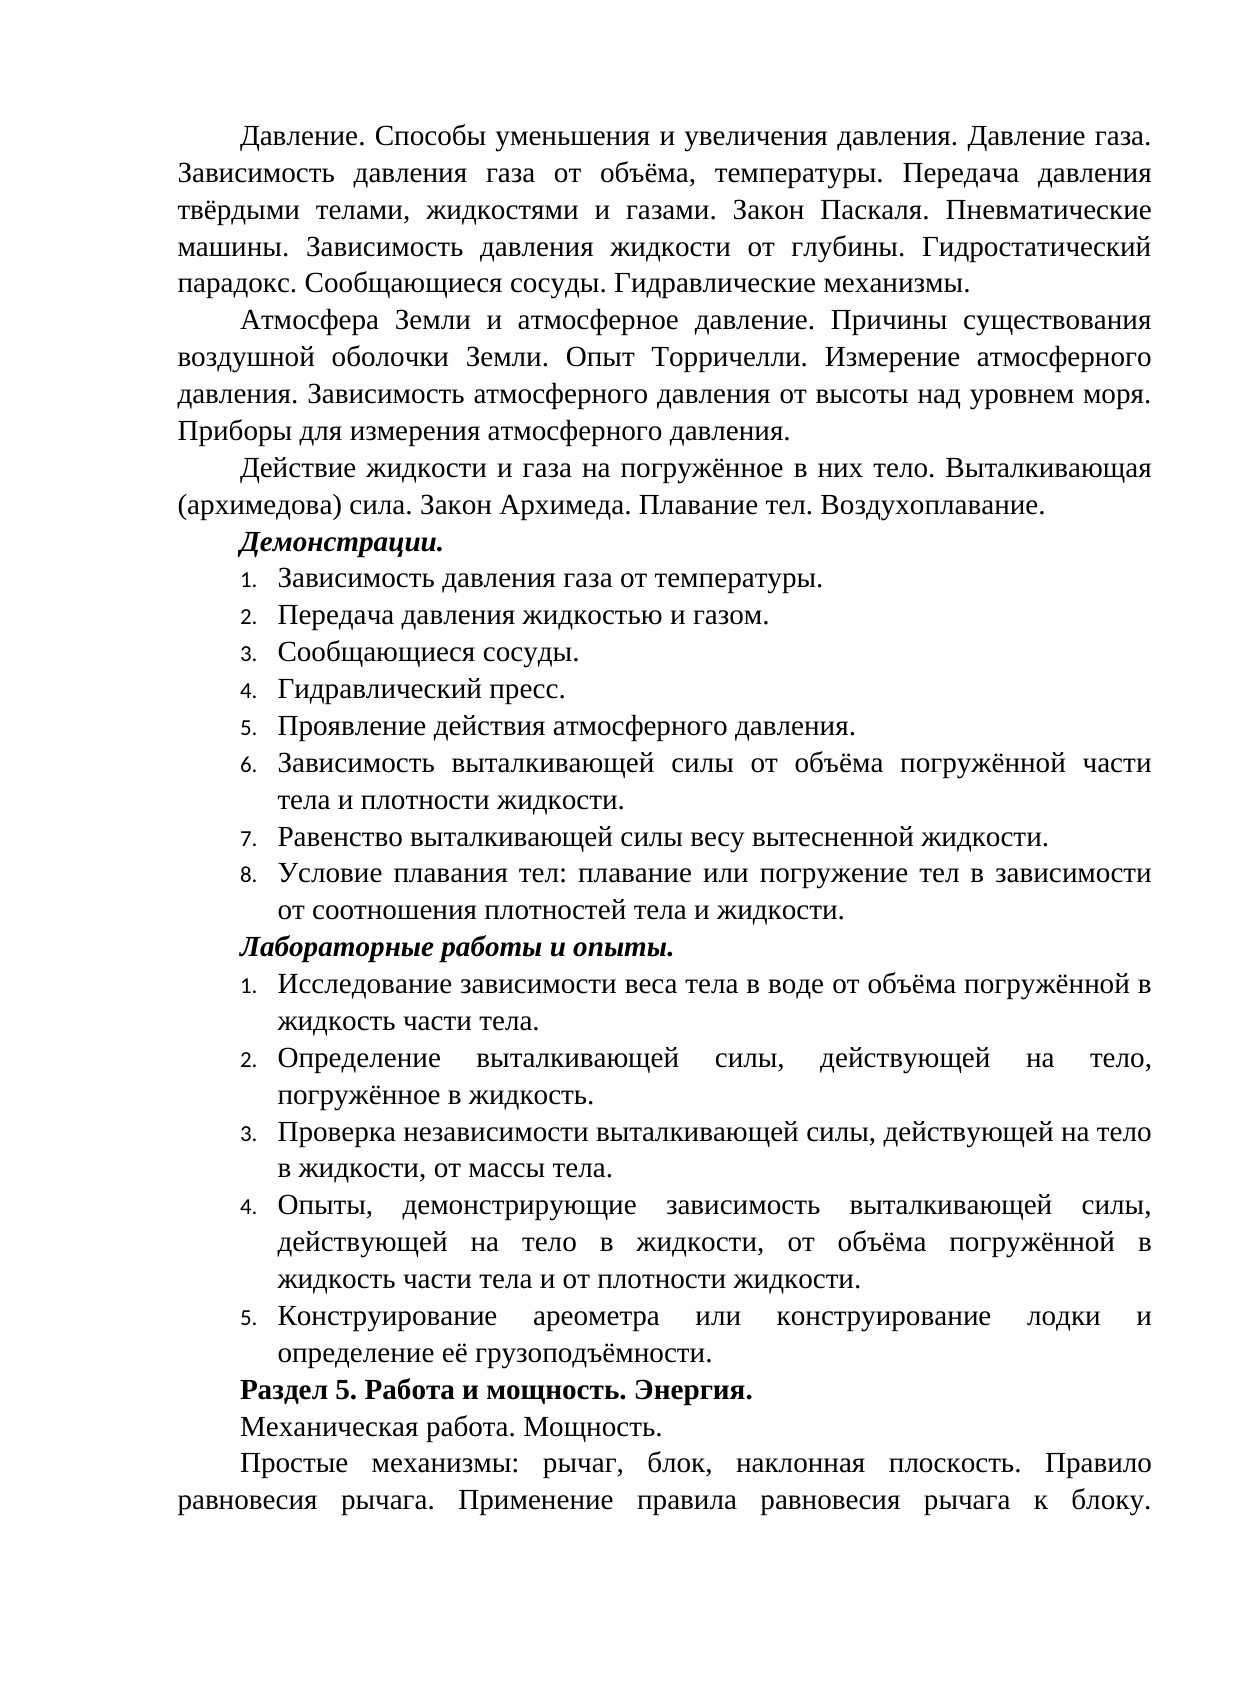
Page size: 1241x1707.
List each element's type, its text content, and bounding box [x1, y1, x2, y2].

text Раздел 5. Работа и мощность. Энергия. [177, 1372, 1152, 1405]
text Действие жидкости и газа на погружённое в них тело. Выталкивающая (архимедова) сила. Закон Архимеда. Плавание тел. Воздухоплавание. [177, 450, 1152, 520]
text Давление. Способы уменьшения и увеличения давления. Давление газа. Зависимость давления газа от объёма, температуры. Передача давления твёрдыми телами, жидкостями и газами. Закон Паскаля. Пневматические машины. Зависимость давления жидкости от глубины. Гидростатический парадокс. Сообщающиеся сосуды. Гидравлические механизмы. [177, 118, 1152, 299]
text Атмосфера Земли и атмосферное давление. Причины существования воздушной оболочки Земли. Опыт Торричелли. Измерение атмосферного давления. Зависимость атмосферного давления от высоты над уровнем моря. Приборы для измерения атмосферного давления. [177, 302, 1152, 447]
text Механическая работа. Мощность. [177, 1409, 1152, 1442]
list Зависимость выталкивающей силы от объёма погружённой части тела и плотности жидкости. [240, 745, 1152, 815]
list Опыты, демонстрирующие зависимость выталкивающей силы, действующей на тело в жидкости, от объёма погружённой в жидкость части тела и от плотности жидкости. [240, 1187, 1152, 1295]
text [177, 1446, 1152, 1516]
list Гидравлический пресс. [240, 671, 1152, 705]
list Конструирование ареометра или конструирование лодки и определение её грузоподъёмности. [240, 1298, 1152, 1368]
text Демонстрации. [177, 524, 1152, 557]
list Исследование зависимости веса тела в воде от объёма погружённой в жидкость части тела. [240, 966, 1152, 1037]
list Равенство выталкивающей силы весу вытесненной жидкости. [240, 819, 1152, 852]
list Передача давления жидкостью и газом. [240, 597, 1152, 631]
list Сообщающиеся сосуды. [240, 634, 1152, 668]
list Проявление действия атмосферного давления. [240, 708, 1152, 742]
list Определение выталкивающей силы, действующей на тело, погружённое в жидкость. [240, 1040, 1152, 1110]
text Лабораторные работы и опыты. [177, 929, 1152, 963]
list Проверка независимости выталкивающей силы, действующей на тело в жидкости, от массы тела. [240, 1114, 1152, 1184]
list Условие плавания тел: плавание или погружение тел в зависимости от соотношения плотностей тела и жидкости. [240, 856, 1152, 926]
list Зависимость давления газа от температуры. [240, 561, 1152, 594]
